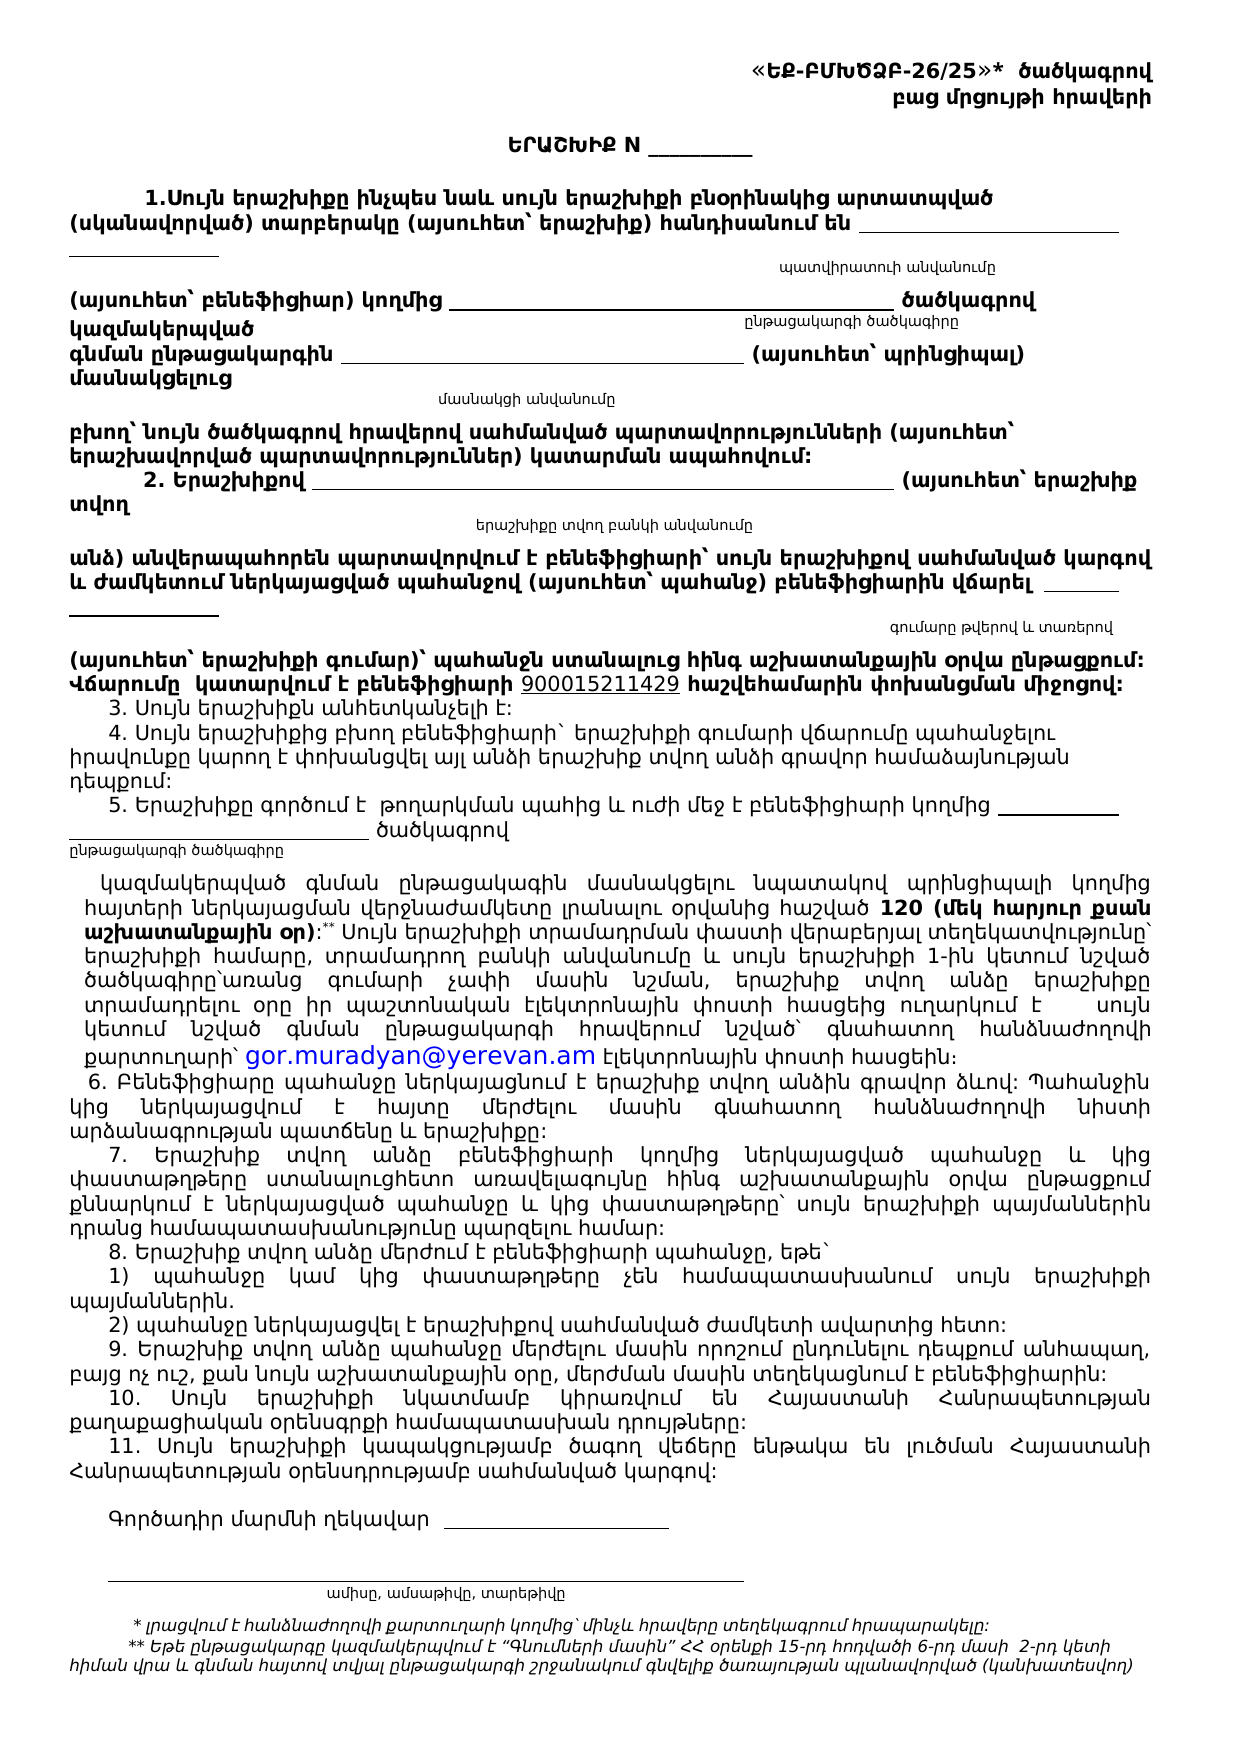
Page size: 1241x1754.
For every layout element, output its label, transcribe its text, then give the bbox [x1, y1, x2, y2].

text 2. Երաշխիքով (այսուհետ՝ երաշխիք տվող [69, 468, 1152, 517]
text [69, 1636, 1152, 1675]
text երաշխիքը տվող բանկի անվանումը [69, 517, 1152, 546]
text ամիսը, ամսաթիվը, տարեթիվը [69, 1584, 1152, 1614]
text ընթացակարգի ծածկագիրը [69, 842, 1152, 871]
text պատվիրատուի անվանումը [659, 259, 1152, 288]
text 5. Երաշխիքը գործում է թողարկման պահից և ուժի մեջ է բենեֆիցիարի կողմից ծածկագրով [69, 793, 1152, 842]
text անձ) անվերապահորեն պարտավորվում է բենեֆիցիարի՝ սույն երաշխիքով սահմանված կարգով և ժամկետում ներկայացված պահանջով (այսուհետ՝ պահանջ) բենեֆիցիարին վճարել [69, 546, 1152, 619]
text 11. Սույն երաշխիքի կապակցությամբ ծագող վեճերը ենթակա են լուծման Հայաստանի Հանրապետության օրենսդրությամբ սահմանված կարգով: [69, 1434, 1152, 1483]
text 6. Բենեֆիցիարը պահանջը ներկայացնում է երաշխիք տվող անձին գրավոր ձևով: Պահանջին կից ներկայացվում է հայտը մերժելու մասին գնահատող հանձնաժողովի նիստի արձանագրության պատճենը և երաշխիքը: [69, 1070, 1152, 1143]
text գնման ընթացակարգին (այսուհետ՝ պրինցիպալ) մասնակցելուց [69, 342, 1152, 391]
text բխող՝ նույն ծածկագրով հրավերով սահմանված պարտավորությունների (այսուհետ՝ երաշխավորված պարտավորություններ) կատարման ապահովում: [69, 420, 1152, 468]
text 1.Սույն երաշխիքը ինչպես նաև սույն երաշխիքի բնօրինակից արտատպված (սկանավորված) տարբերակը (այսուհետ՝ երաշխիք) հանդիսանում են [69, 186, 1152, 259]
text ԵՐԱՇԽԻՔ N __________ [69, 133, 1152, 158]
text 3. Սույն երաշխիքն անհետկանչելի է: [69, 696, 1152, 721]
text բաց մրցույթի հրավերի [69, 85, 1152, 109]
list կազմակերպված գնման ընթացակագին մասնակցելու նպատակով պրինցիպալի կողմից հայտերի ներկայացման վերջնաժամկետը լրանալու օրվանից հաշված 120 (մեկ հարյուր քսան աշխատանքային օր):** Սույն երաշխիքի տրամադրման փաստի վերաբերյալ տեղեկատվությունը՝ երաշխիքի համարը, տրամադրող բանկի անվանումը և սույն երաշխիքի 1-ին կետում նշված ծածկագիրը՝առանց գումարի չափի մասին նշման, երաշխիք տվող անձը երաշխիքը տրամադրելու օրը իր պաշտոնական էլեկտրոնային փոստի հասցեից ուղարկում է սույն կետում նշված գնման ընթացակարգի հրավերում նշված՝ գնահատող հանձնաժողովի քարտուղարի՝ gor.muradyan@yerevan.am էլեկտրոնային փոստի հասցեին։ [84, 871, 1152, 1070]
text Գործադիր մարմնի ղեկավար [69, 1507, 1152, 1532]
text «ԵՔ-ԲՄԽԾՁԲ-26/25»* ծածկագրով [69, 56, 1152, 85]
text 7. Երաշխիք տվող անձը բենեֆիցիարի կողմից ներկայացված պահանջը և կից փաստաթղթերը ստանալուցհետո առավելագույնը հինգ աշխատանքային օրվա ընթացքում քննարկում է ներկայացված պահանջը և կից փաստաթղթերը՝ սույն երաշխիքի պայմաններին դրանց համապատասխանությունը պարզելու համար: [69, 1143, 1152, 1240]
text 4. Սույն երաշխիքից բխող բենեֆիցիարի` երաշխիքի գումարի վճարումը պահանջելու իրավունքը կարող է փոխանցվել այլ անձի երաշխիք տվող անձի գրավոր համաձայնության դեպքում: [69, 721, 1152, 793]
text մասնակցի անվանումը [364, 391, 1152, 420]
text գումարը թվերով և տառերով [807, 619, 1152, 648]
text 10. Սույն երաշխիքի նկատմամբ կիրառվում են Հայաստանի Հանրապետության քաղաքացիական օրենսգրքի համապատասխան դրույթները: [69, 1386, 1152, 1434]
text 8. Երաշխիք տվող անձը մերժում է բենեֆիցիարի պահանջը, եթե` [69, 1240, 1152, 1264]
text * լրացվում է հանձնաժողովի քարտուղարի կողմից` մինչև հրավերը տեղեկագրում հրապարակելը: [107, 1614, 1152, 1636]
text (այսուհետ՝ բենեֆիցիար) կողմից ծածկագրով կազմակերպված ընթացակարգի ծածկագիրը [69, 288, 1152, 342]
text 9. Երաշխիք տվող անձը պահանջը մերժելու մասին որոշում ընդունելու դեպքում անհապաղ, բայց ոչ ուշ, քան նույն աշխատանքային օրը, մերժման մասին տեղեկացնում է բենեֆիցիարին: [69, 1337, 1152, 1386]
text 2) պահանջը ներկայացվել է երաշխիքով սահմանված ժամկետի ավարտից հետո: [69, 1313, 1152, 1337]
text (այսուհետ՝ երաշխիքի գումար)՝ պահանջն ստանալուց հինգ աշխատանքային օրվա ընթացքում: Վճարումը կատարվում է բենեֆիցիարի 900015211429 հաշվեհամարին փոխանցման միջոցով: [69, 648, 1152, 696]
text 1) պահանջը կամ կից փաստաթղթերը չեն համապատասխանում սույն երաշխիքի պայմաններին. [69, 1264, 1152, 1313]
